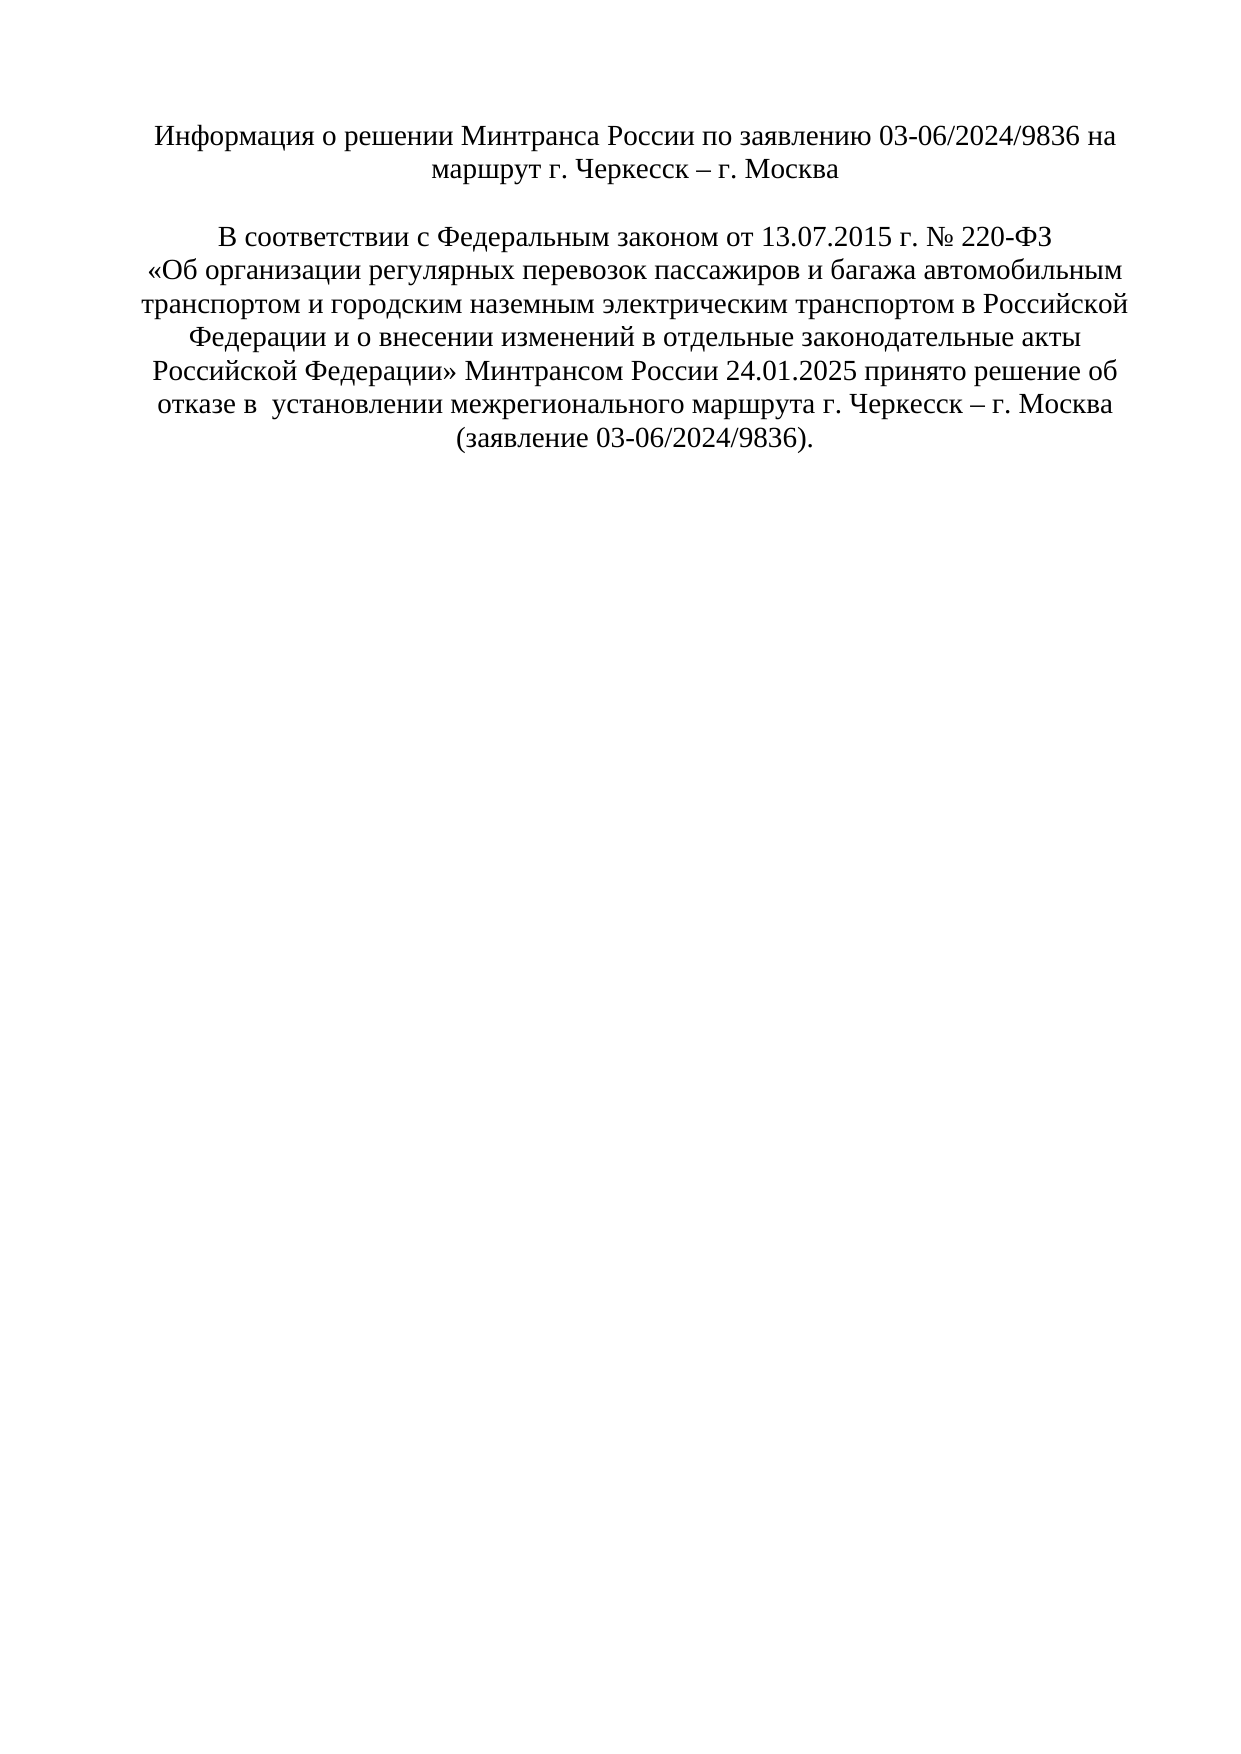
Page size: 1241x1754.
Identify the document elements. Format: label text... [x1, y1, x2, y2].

text Информация о решении Минтранса России по заявлению 03-06/2024/9836 на маршрут г. Черкесск – г. Москва [118, 118, 1152, 185]
text В соответствии с Федеральным законом от 13.07.2015 г. № 220-ФЗ «Об организации регулярных перевозок пассажиров и багажа автомобильным транспортом и городским наземным электрическим транспортом в Российской Федерации и о внесении изменений в отдельные законодательные акты Российской Федерации» Минтрансом России 24.01.2025 принято решение об отказе в установлении межрегионального маршрута г. Черкесск – г. Москва (заявление 03-06/2024/9836). [118, 219, 1152, 453]
